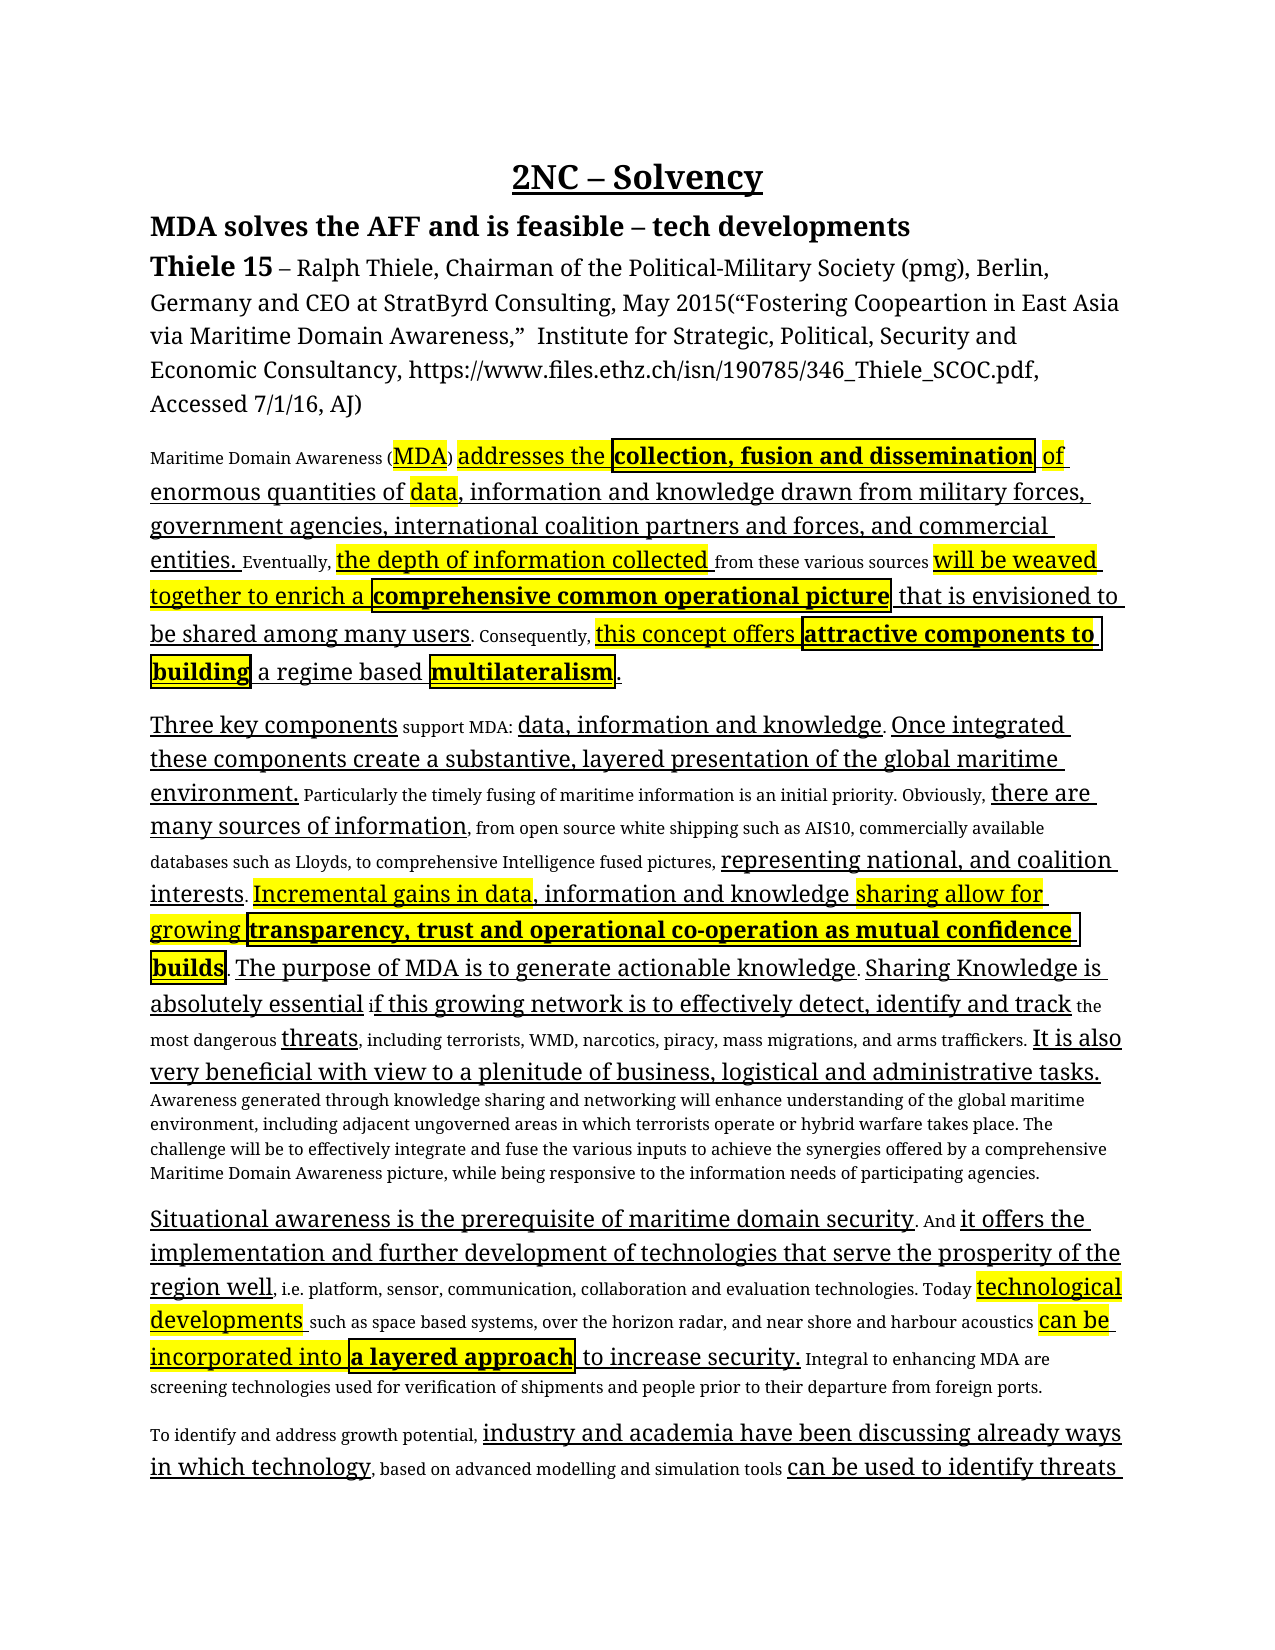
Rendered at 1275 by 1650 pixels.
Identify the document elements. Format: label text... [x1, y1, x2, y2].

text Maritime Domain Awareness (MDA) addresses the collection, fusion and dissemination of enormous quantities of data, information and knowledge drawn from military forces, government agencies, international coalition partners and forces, and commercial entities. Eventually, the depth of information collected from these various sources will be weaved together to enrich a comprehensive common operational picture that is envisioned to be shared among many users. Consequently, this concept offers attractive components to building a regime based multilateralism. [150, 607, 1125, 689]
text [150, 1417, 1125, 1482]
subtitle 2NC – Solvency [150, 154, 1125, 199]
text Thiele 15 – Ralph Thiele, Chairman of the Political-Military Society (pmg), Berlin, Germany and CEO at StratByrd Consulting, May 2015(“Fostering Coopeartion in East Asia via Maritime Domain Awareness,” Institute for Strategic, Political, Security and Economic Consultancy, https://www.files.ethz.ch/isn/190785/346_Thiele_SCOC.pdf, Accessed 7/1/16, AJ) [150, 247, 1125, 419]
subtitle MDA solves the AFF and is feasible – tech developments [150, 207, 1125, 244]
text Three key components support MDA: data, information and knowledge. Once integrated these components create a substantive, layered presentation of the global maritime environment. Particularly the timely fusing of maritime information is an initial priority. Obviously, there are many sources of information, from open source white shipping such as AIS10, commercially available databases such as Lloyds, to comprehensive Intelligence fused pictures, representing national, and coalition interests. Incremental gains in data, information and knowledge sharing allow for growing transparency, trust and operational co-operation as mutual confidence builds. The purpose of MDA is to generate actionable knowledge. Sharing Knowledge is absolutely essential if this growing network is to effectively detect, identify and track the most dangerous threats, including terrorists, WMD, narcotics, piracy, mass migrations, and arms traffickers. It is also very beneficial with view to a plenitude of business, logistical and administrative tasks. Awareness generated through knowledge sharing and networking will enhance understanding of the global maritime environment, including adjacent ungoverned areas in which terrorists operate or hybrid warfare takes place. The challenge will be to effectively integrate and fuse the various inputs to achieve the synergies offered by a comprehensive Maritime Domain Awareness picture, while being responsive to the information needs of participating agencies. [150, 709, 1125, 1184]
text Situational awareness is the prerequisite of maritime domain security. And it offers the implementation and further development of technologies that serve the prosperity of the region well, i.e. platform, sensor, communication, collaboration and evaluation technologies. Today technological developments such as space based systems, over the horizon radar, and near shore and harbour acoustics can be incorporated into a layered approach to increase security. Integral to enhancing MDA are screening technologies used for verification of shipments and people prior to their departure from foreign ports. [150, 1203, 1125, 1398]
text Maritime Domain Awareness (MDA) addresses the collection, fusion and dissemination of enormous quantities of data, information and knowledge drawn from military forces, government agencies, international coalition partners and forces, and commercial entities. Eventually, the depth of information collected from these various sources will be weaved together to enrich a comprehensive common operational picture that is envisioned to be shared among many users. Consequently, this concept offers attractive components to building a regime based multilateralism. [150, 438, 1125, 606]
